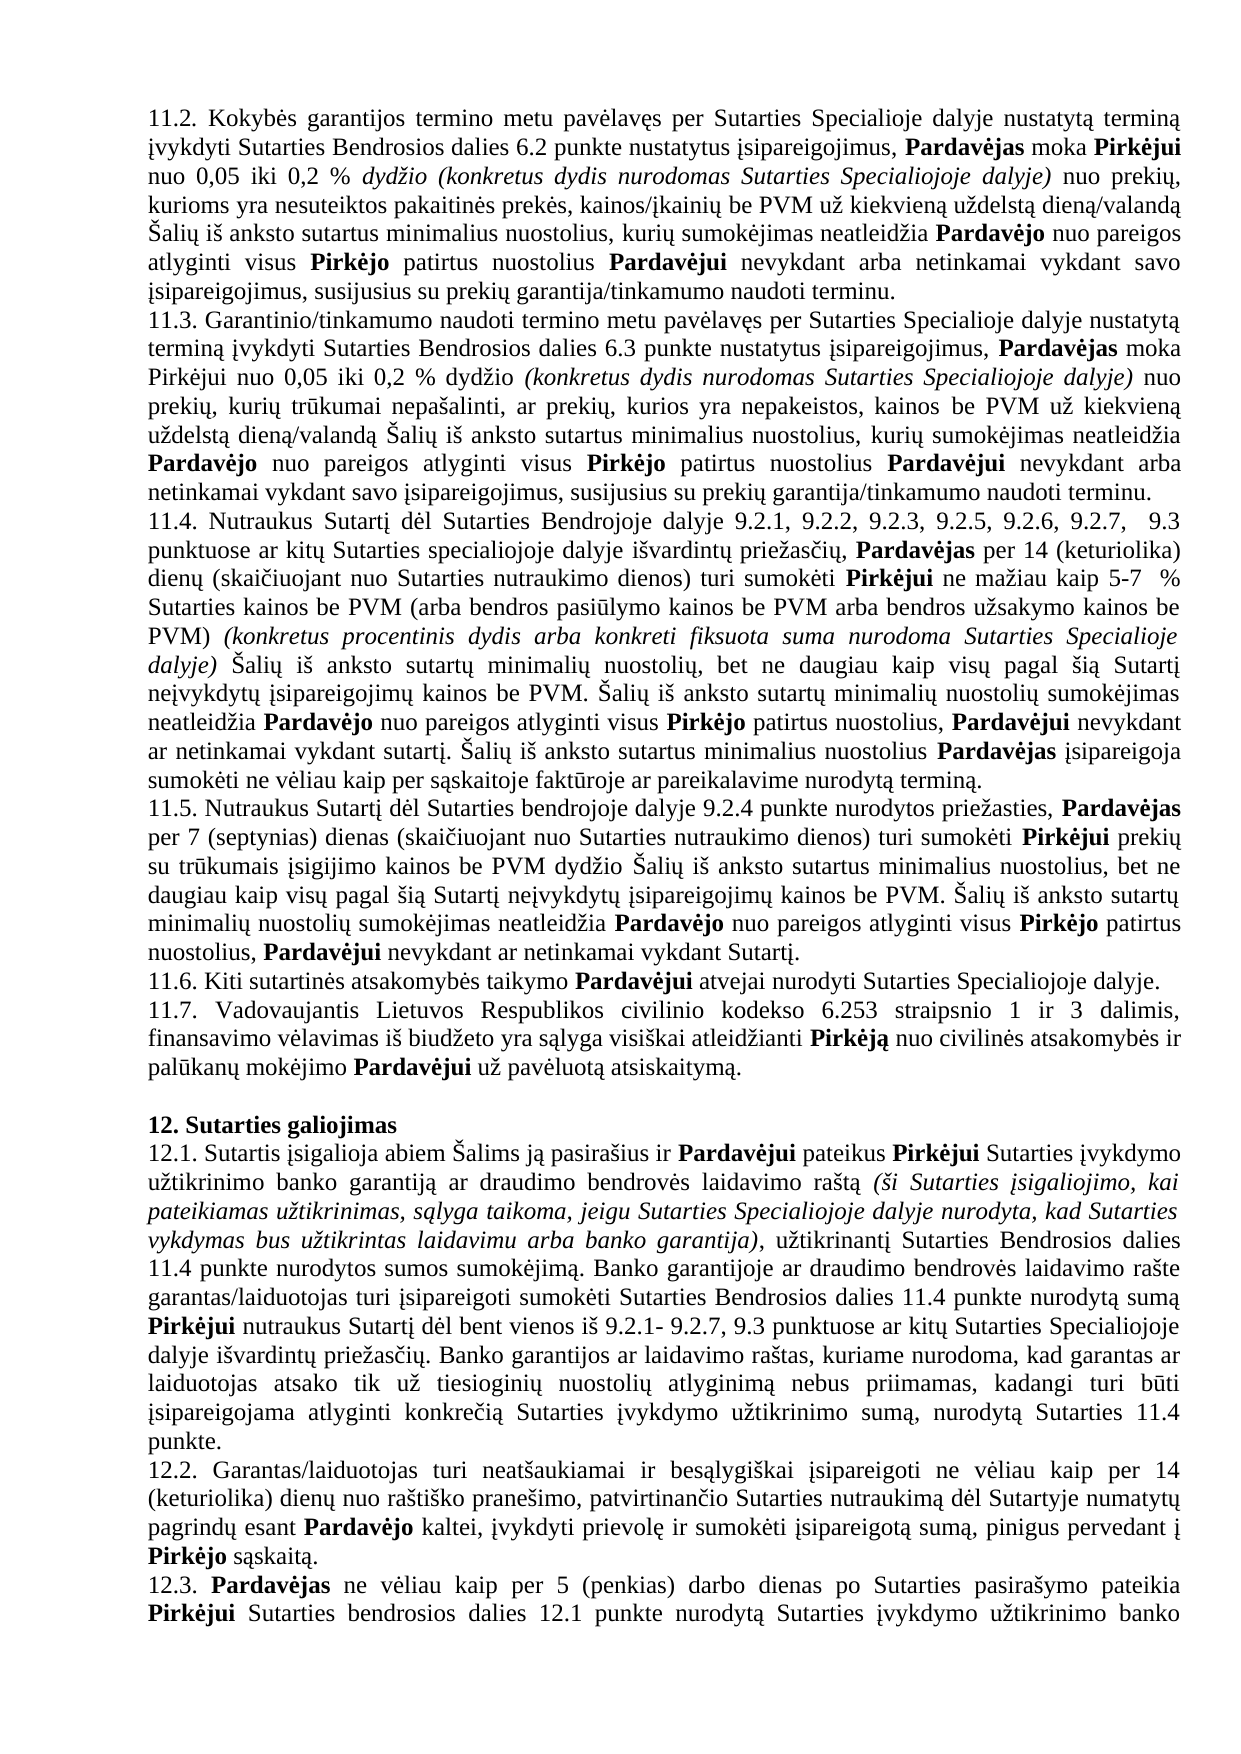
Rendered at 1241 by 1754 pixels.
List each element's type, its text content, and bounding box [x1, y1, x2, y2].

text 11.4. Nutraukus Sutartį dėl Sutarties Bendrojoje dalyje 9.2.1, 9.2.2, 9.2.3, 9.2.5, 9.2.6, 9.2.7, 9.3 punktuose ar kitų Sutarties specialiojoje dalyje išvardintų priežasčių, Pardavėjas per 14 (keturiolika) dienų (skaičiuojant nuo Sutarties nutraukimo dienos) turi sumokėti Pirkėjui ne mažiau kaip 5-7 % Sutarties kainos be PVM (arba bendros pasiūlymo kainos be PVM arba bendros užsakymo kainos be PVM) (konkretus procentinis dydis arba konkreti fiksuota suma nurodoma Sutarties Specialioje dalyje) Šalių iš anksto sutartų minimalių nuostolių, bet ne daugiau kaip visų pagal šią Sutartį neįvykdytų įsipareigojimų kainos be PVM. Šalių iš anksto sutartų minimalių nuostolių sumokėjimas neatleidžia Pardavėjo nuo pareigos atlyginti visus Pirkėjo patirtus nuostolius, Pardavėjui nevykdant ar netinkamai vykdant sutartį. Šalių iš anksto sutartus minimalius nuostolius Pardavėjas įsipareigoja sumokėti ne vėliau kaip per sąskaitoje faktūroje ar pareikalavime nurodytą terminą. [148, 506, 1181, 793]
text 12. Sutarties galiojimas [148, 1110, 1181, 1138]
text 11.7. Vadovaujantis Lietuvos Respublikos civilinio kodekso 6.253 straipsnio 1 ir 3 dalimis, finansavimo vėlavimas iš biudžeto yra sąlyga visiškai atleidžianti Pirkėją nuo civilinės atsakomybės ir palūkanų mokėjimo Pardavėjui už pavėluotą atsiskaitymą. [148, 995, 1181, 1081]
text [148, 1570, 1181, 1627]
text 11.3. Garantinio/tinkamumo naudoti termino metu pavėlavęs per Sutarties Specialioje dalyje nustatytą terminą įvykdyti Sutarties Bendrosios dalies 6.3 punkte nustatytus įsipareigojimus, Pardavėjas moka Pirkėjui nuo 0,05 iki 0,2 % dydžio (konkretus dydis nurodomas Sutarties Specialiojoje dalyje) nuo prekių, kurių trūkumai nepašalinti, ar prekių, kurios yra nepakeistos, kainos be PVM už kiekvieną uždelstą dieną/valandą Šalių iš anksto sutartus minimalius nuostolius, kurių sumokėjimas neatleidžia Pardavėjo nuo pareigos atlyginti visus Pirkėjo patirtus nuostolius Pardavėjui nevykdant arba netinkamai vykdant savo įsipareigojimus, susijusius su prekių garantija/tinkamumo naudoti terminu. [148, 305, 1181, 506]
text 12.1. Sutartis įsigalioja abiem Šalims ją pasirašius ir Pardavėjui pateikus Pirkėjui Sutarties įvykdymo užtikrinimo banko garantiją ar draudimo bendrovės laidavimo raštą (ši Sutarties įsigaliojimo, kai pateikiamas užtikrinimas, sąlyga taikoma, jeigu Sutarties Specialiojoje dalyje nurodyta, kad Sutarties vykdymas bus užtikrintas laidavimu arba banko garantija), užtikrinantį Sutarties Bendrosios dalies 11.4 punkte nurodytos sumos sumokėjimą. Banko garantijoje ar draudimo bendrovės laidavimo rašte garantas/laiduotojas turi įsipareigoti sumokėti Sutarties Bendrosios dalies 11.4 punkte nurodytą sumą Pirkėjui nutraukus Sutartį dėl bent vienos iš 9.2.1- 9.2.7, 9.3 punktuose ar kitų Sutarties Specialiojoje dalyje išvardintų priežasčių. Banko garantijos ar laidavimo raštas, kuriame nurodoma, kad garantas ar laiduotojas atsako tik už tiesioginių nuostolių atlyginimą nebus priimamas, kadangi turi būti įsipareigojama atlyginti konkrečią Sutarties įvykdymo užtikrinimo sumą, nurodytą Sutarties 11.4 punkte. [148, 1138, 1181, 1455]
text 11.5. Nutraukus Sutartį dėl Sutarties bendrojoje dalyje 9.2.4 punkte nurodytos priežasties, Pardavėjas per 7 (septynias) dienas (skaičiuojant nuo Sutarties nutraukimo dienos) turi sumokėti Pirkėjui prekių su trūkumais įsigijimo kainos be PVM dydžio Šalių iš anksto sutartus minimalius nuostolius, bet ne daugiau kaip visų pagal šią Sutartį neįvykdytų įsipareigojimų kainos be PVM. Šalių iš anksto sutartų minimalių nuostolių sumokėjimas neatleidžia Pardavėjo nuo pareigos atlyginti visus Pirkėjo patirtus nuostolius, Pardavėjui nevykdant ar netinkamai vykdant Sutartį. [148, 793, 1181, 966]
text 11.2. Kokybės garantijos termino metu pavėlavęs per Sutarties Specialioje dalyje nustatytą terminą įvykdyti Sutarties Bendrosios dalies 6.2 punkte nustatytus įsipareigojimus, Pardavėjas moka Pirkėjui nuo 0,05 iki 0,2 % dydžio (konkretus dydis nurodomas Sutarties Specialiojoje dalyje) nuo prekių, kurioms yra nesuteiktos pakaitinės prekės, kainos/įkainių be PVM už kiekvieną uždelstą dieną/valandą Šalių iš anksto sutartus minimalius nuostolius, kurių sumokėjimas neatleidžia Pardavėjo nuo pareigos atlyginti visus Pirkėjo patirtus nuostolius Pardavėjui nevykdant arba netinkamai vykdant savo įsipareigojimus, susijusius su prekių garantija/tinkamumo naudoti terminu. [148, 103, 1181, 305]
text 12.2. Garantas/laiduotojas turi neatšaukiamai ir besąlygiškai įsipareigoti ne vėliau kaip per 14 (keturiolika) dienų nuo raštiško pranešimo, patvirtinančio Sutarties nutraukimą dėl Sutartyje numatytų pagrindų esant Pardavėjo kaltei, įvykdyti prievolę ir sumokėti įsipareigotą sumą, pinigus pervedant į Pirkėjo sąskaitą. [148, 1455, 1181, 1570]
text 11.6. Kiti sutartinės atsakomybės taikymo Pardavėjui atvejai nurodyti Sutarties Specialiojoje dalyje. [148, 966, 1181, 995]
